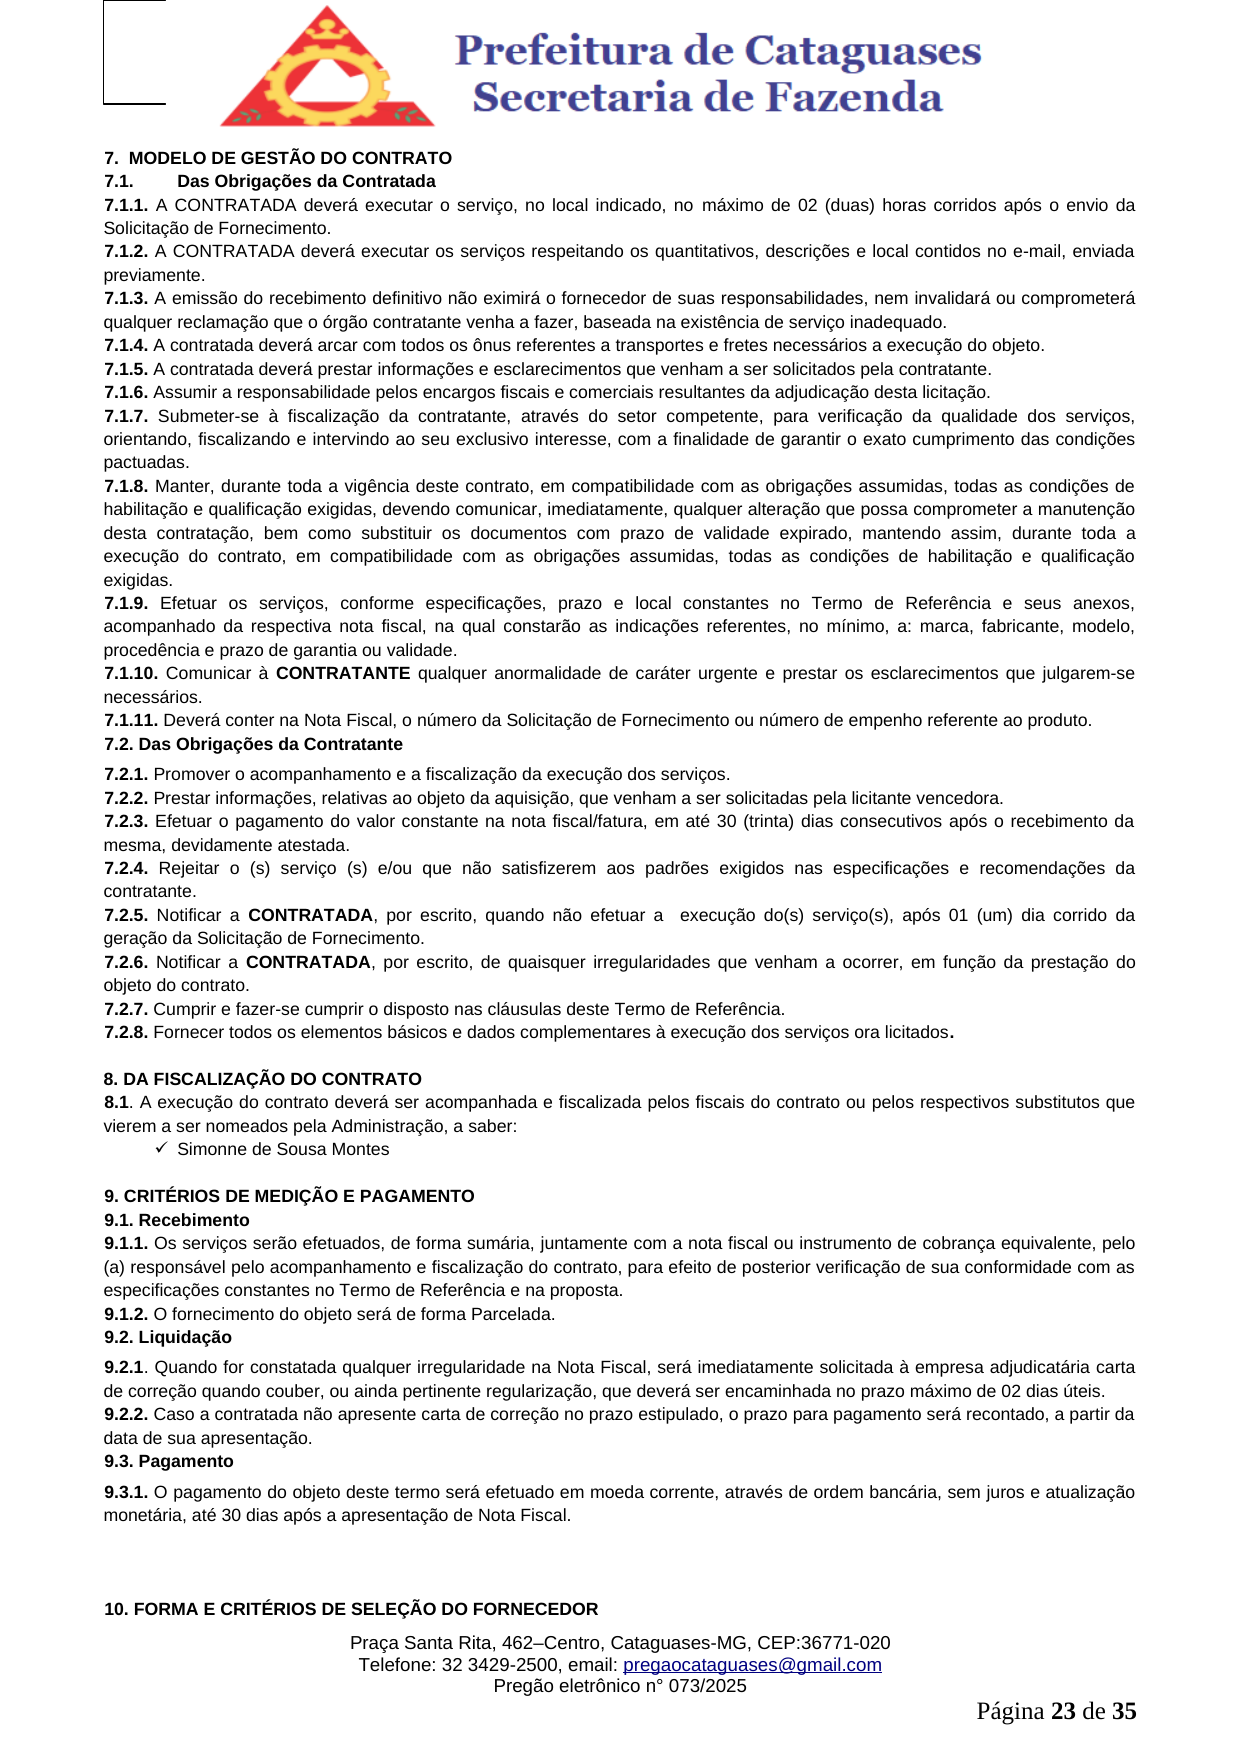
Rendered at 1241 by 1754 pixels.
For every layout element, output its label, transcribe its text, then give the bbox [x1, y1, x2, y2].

text 7.1.10. Comunicar à CONTRATANTE qualquer anormalidade de caráter urgente e prestar os esclarecimentos que julgarem-se necessários. [103, 663, 1137, 707]
text 7.1.3. A emissão do recebimento definitivo não eximirá o fornecedor de suas responsabilidades, nem invalidará ou comprometerá qualquer reclamação que o órgão contratante venha a fazer, baseada na existência de serviço inadequado. [103, 288, 1137, 332]
text 7.2.7. Cumprir e fazer-se cumprir o disposto nas cláusulas deste Termo de Referência. [103, 998, 1137, 1019]
text 7. MODELO DE GESTÃO DO CONTRATO [103, 147, 1137, 168]
list 7.1.2. A CONTRATADA deverá executar os serviços respeitando os quantitativos, descrições e local contidos no e-mail, enviada previamente. [103, 241, 1137, 285]
list 9.3. Pagamento [103, 1451, 1137, 1471]
list 9.1. Recebimento [103, 1209, 1137, 1230]
list Simonne de Sousa Montes [153, 1139, 1137, 1159]
text 7.2.6. Notificar a CONTRATADA, por escrito, de quaisquer irregularidades que venham a ocorrer, em função da prestação do objeto do contrato. [103, 952, 1137, 995]
list 10. FORMA E CRITÉRIOS DE SELEÇÃO DO FORNECEDOR [103, 1599, 1137, 1619]
list 7.2. Das Obrigações da Contratante [103, 733, 1137, 754]
list 9.1.1. Os serviços serão efetuados, de forma sumária, juntamente com a nota fiscal ou instrumento de cobrança equivalente, pelo (a) responsável pelo acompanhamento e fiscalização do contrato, para efeito de posterior verificação de sua conformidade com as especificações constantes no Termo de Referência e na proposta. [103, 1233, 1137, 1300]
text 7.1. Das Obrigações da Contratada [103, 171, 1137, 191]
list 9.2. Liquidação [103, 1327, 1137, 1347]
picture [165, 0, 1075, 148]
text 7.1.8. Manter, durante toda a vigência deste contrato, em compatibilidade com as obrigações assumidas, todas as condições de habilitação e qualificação exigidas, devendo comunicar, imediatamente, qualquer alteração que possa comprometer a manutenção desta contratação, bem como substituir os documentos com prazo de validade expirado, mantendo assim, durante toda a execução do contrato, em compatibilidade com as obrigações assumidas, todas as condições de habilitação e qualificação exigidas. [103, 476, 1137, 590]
text 7.1.11. Deverá conter na Nota Fiscal, o número da Solicitação de Fornecimento ou número de empenho referente ao produto. [103, 710, 1137, 730]
text 7.2.8. Fornecer todos os elementos básicos e dados complementares à execução dos serviços ora licitados. [103, 1022, 1137, 1042]
list 8.1. A execução do contrato deverá ser acompanhada e fiscalizada pelos fiscais do contrato ou pelos respectivos substitutos que vierem a ser nomeados pela Administração, a saber: [103, 1092, 1137, 1136]
text 7.2.1. Promover o acompanhamento e a fiscalização da execução dos serviços. [103, 764, 1137, 784]
list 8. DA FISCALIZAÇÃO DO CONTRATO [103, 1069, 1137, 1089]
text 9. CRITÉRIOS DE MEDIÇÃO E PAGAMENTO [103, 1186, 1137, 1206]
text 7.1.6. Assumir a responsabilidade pelos encargos fiscais e comerciais resultantes da adjudicação desta licitação. [103, 382, 1137, 402]
text 7.1.5. A contratada deverá prestar informações e esclarecimentos que venham a ser solicitados pela contratante. [103, 358, 1137, 379]
text 7.2.5. Notificar a CONTRATADA, por escrito, quando não efetuar a execução do(s) serviço(s), após 01 (um) dia corrido da geração da Solicitação de Fornecimento. [103, 905, 1137, 948]
text 7.2.2. Prestar informações, relativas ao objeto da aquisição, que venham a ser solicitadas pela licitante vencedora. [103, 787, 1137, 808]
list 7.1.1. A CONTRATADA deverá executar o serviço, no local indicado, no máximo de 02 (duas) horas corridos após o envio da Solicitação de Fornecimento. [103, 194, 1137, 238]
list 9.3.1. O pagamento do objeto deste termo será efetuado em moeda corrente, através de ordem bancária, sem juros e atualização monetária, até 30 dias após a apresentação de Nota Fiscal. [103, 1482, 1137, 1526]
text 9.2.2. Caso a contratada não apresente carta de correção no prazo estipulado, o prazo para pagamento será recontado, a partir da data de sua apresentação. [103, 1404, 1137, 1448]
list 9.2.1. Quando for constatada qualquer irregularidade na Nota Fiscal, será imediatamente solicitada à empresa adjudicatária carta de correção quando couber, ou ainda pertinente regularização, que deverá ser encaminhada no prazo máximo de 02 dias úteis. [103, 1357, 1137, 1401]
text 7.1.4. A contratada deverá arcar com todos os ônus referentes a transportes e fretes necessários a execução do objeto. [103, 335, 1137, 355]
text 7.1.9. Efetuar os serviços, conforme especificações, prazo e local constantes no Termo de Referência e seus anexos, acompanhado da respectiva nota fiscal, na qual constarão as indicações referentes, no mínimo, a: marca, fabricante, modelo, procedência e prazo de garantia ou validade. [103, 593, 1137, 660]
text 7.1.7. Submeter-se à fiscalização da contratante, através do setor competente, para verificação da qualidade dos serviços, orientando, fiscalizando e intervindo ao seu exclusivo interesse, com a finalidade de garantir o exato cumprimento das condições pactuadas. [103, 405, 1137, 473]
text 7.2.3. Efetuar o pagamento do valor constante na nota fiscal/fatura, em até 30 (trinta) dias consecutivos após o recebimento da mesma, devidamente atestada. [103, 811, 1137, 855]
text 9.1.2. O fornecimento do objeto será de forma Parcelada. [103, 1303, 1137, 1324]
text 7.2.4. Rejeitar o (s) serviço (s) e/ou que não satisfizerem aos padrões exigidos nas especificações e recomendações da contratante. [103, 858, 1137, 902]
